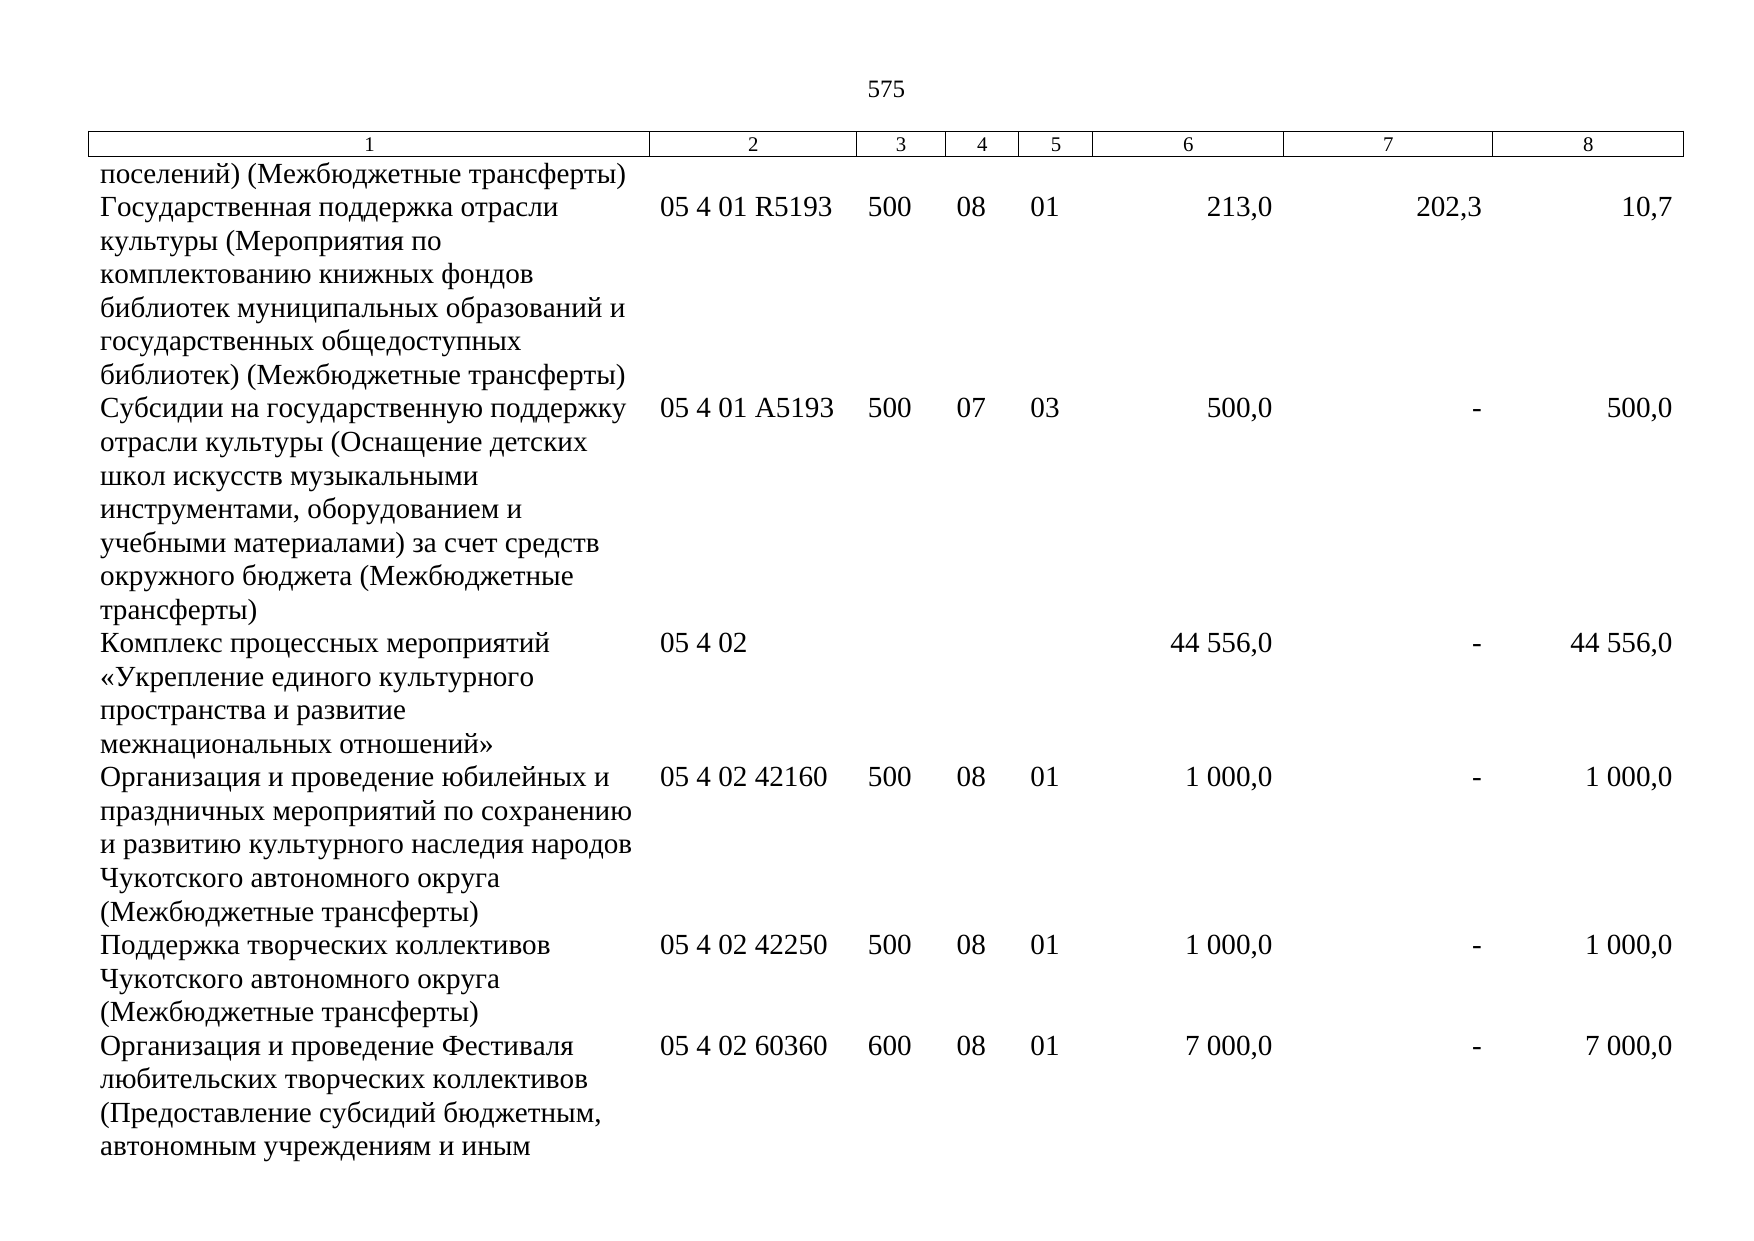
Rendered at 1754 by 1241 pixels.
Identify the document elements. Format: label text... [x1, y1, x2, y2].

table_header 6 [1093, 132, 1283, 156]
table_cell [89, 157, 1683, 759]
table_header 7 [1284, 132, 1492, 156]
table_header 4 [946, 132, 1018, 156]
table_header 2 [650, 132, 856, 156]
table_header 3 [857, 132, 945, 156]
table_header 1 [89, 132, 649, 156]
table_header 5 [1019, 132, 1092, 156]
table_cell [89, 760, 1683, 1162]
table_header 8 [1493, 132, 1683, 156]
